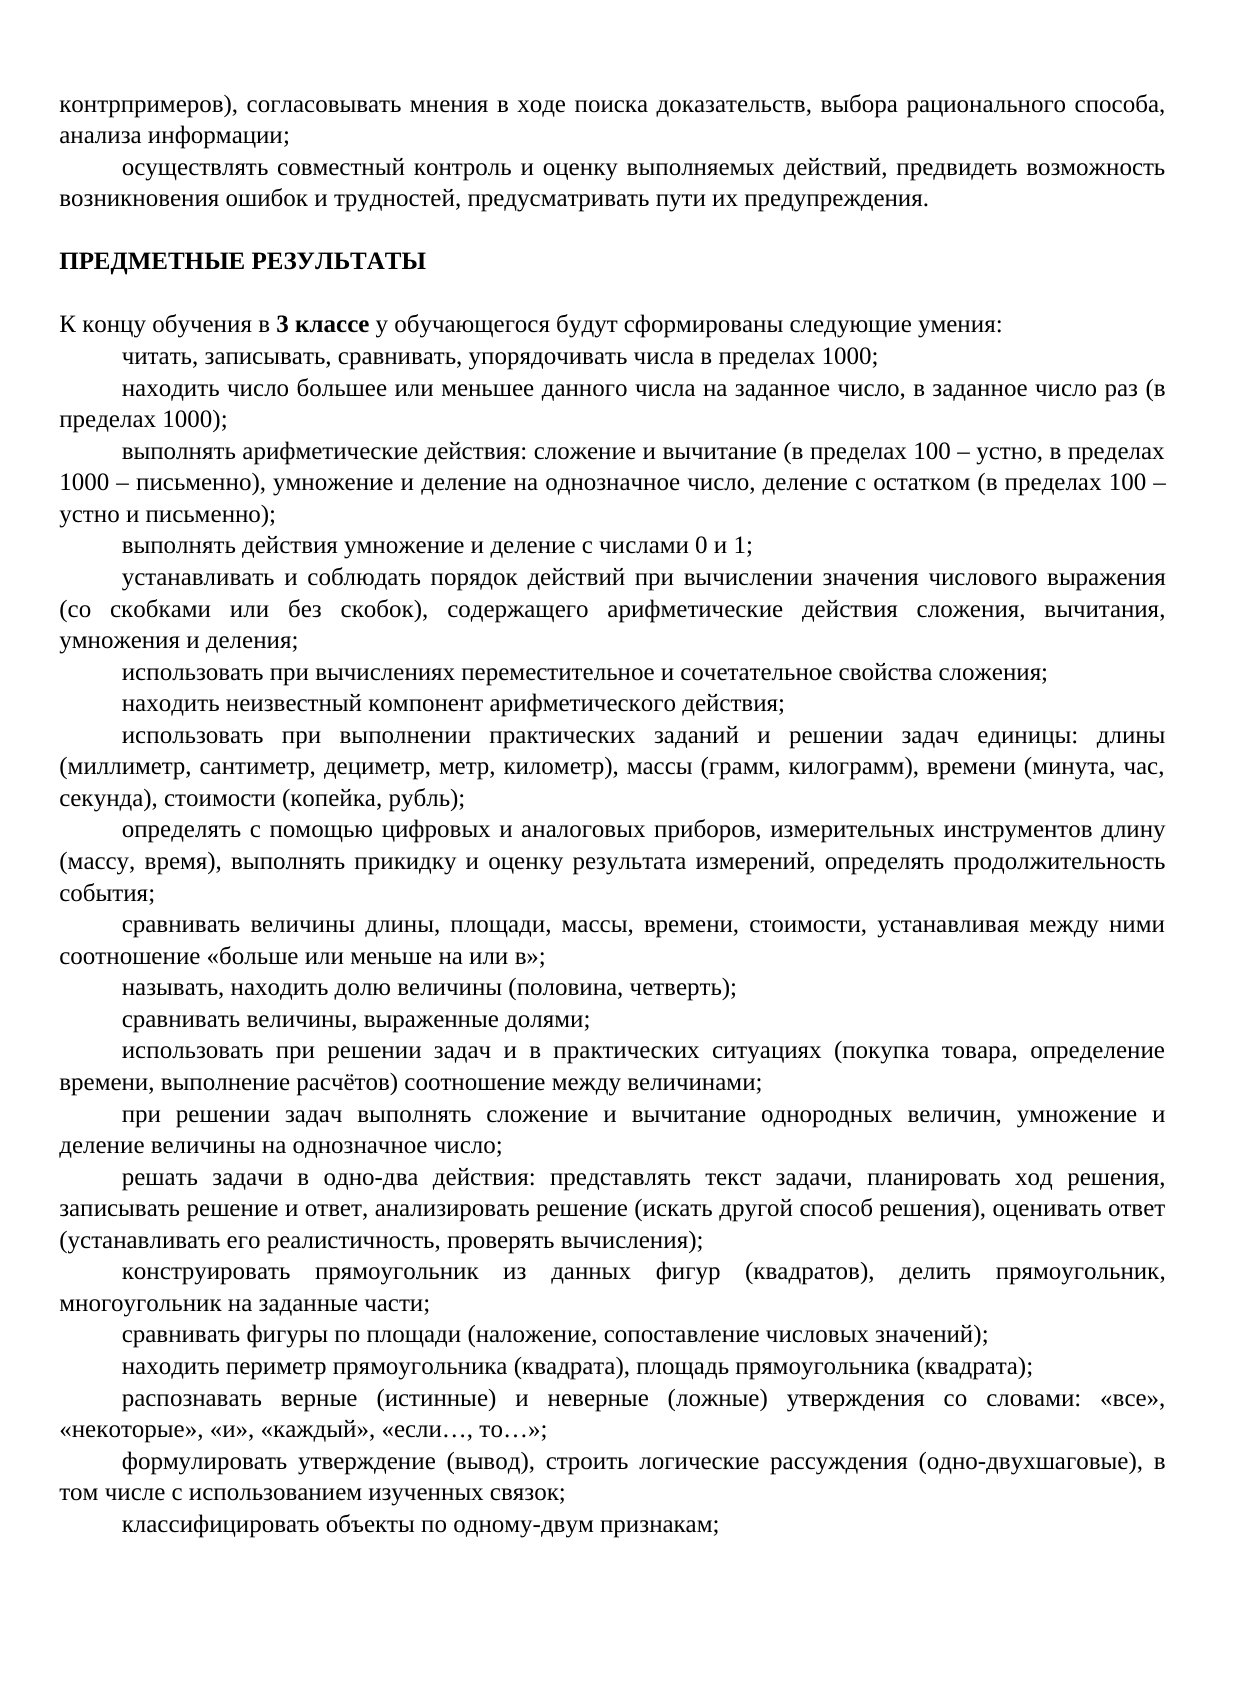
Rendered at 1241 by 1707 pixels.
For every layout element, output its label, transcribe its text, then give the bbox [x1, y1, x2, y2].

text выполнять арифметические действия: сложение и вычитание (в пределах 100 – устно, в пределах 1000 – письменно), умножение и деление на однозначное число, деление с остатком (в пределах 100 – устно и письменно); [59, 436, 1167, 528]
text выполнять действия умножение и деление с числами 0 и 1; [59, 531, 1167, 559]
text сравнивать величины, выраженные долями; [59, 1004, 1167, 1033]
text использовать при выполнении практических заданий и решении задач единицы: длины (миллиметр, сантиметр, дециметр, метр, километр), массы (грамм, килограмм), времени (минута, час, секунда), стоимости (копейка, рубль); [59, 720, 1167, 812]
text находить число большее или меньшее данного числа на заданное число, в заданное число раз (в пределах 1000); [59, 373, 1167, 433]
text находить периметр прямоугольника (квадрата), площадь прямоугольника (квадрата); [59, 1351, 1167, 1380]
text ПРЕДМЕТНЫЕ РЕЗУЛЬТАТЫ [59, 246, 1167, 275]
text при решении задач выполнять сложение и вычитание однородных величин, умножение и деление величины на однозначное число; [59, 1099, 1167, 1159]
text конструировать прямоугольник из данных фигур (квадратов), делить прямоугольник, многоугольник на заданные части; [59, 1256, 1167, 1317]
text решать задачи в одно-два действия: представлять текст задачи, планировать ход решения, записывать решение и ответ, анализировать решение (искать другой способ решения), оценивать ответ (устанавливать его реалистичность, проверять вычисления); [59, 1162, 1167, 1254]
text К концу обучения в 3 классе у обучающегося будут сформированы следующие умения: [59, 309, 1167, 338]
text использовать при вычислениях переместительное и сочетательное свойства сложения; [59, 657, 1167, 686]
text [59, 89, 1167, 149]
text осуществлять совместный контроль и оценку выполняемых действий, предвидеть возможность возникновения ошибок и трудностей, предусматривать пути их предупреждения. [59, 152, 1167, 212]
text сравнивать фигуры по площади (наложение, сопоставление числовых значений); [59, 1319, 1167, 1348]
text сравнивать величины длины, площади, массы, времени, стоимости, устанавливая между ними соотношение «больше или меньше на или в»; [59, 909, 1167, 969]
text устанавливать и соблюдать порядок действий при вычислении значения числового выражения (со скобками или без скобок), содержащего арифметические действия сложения, вычитания, умножения и деления; [59, 562, 1167, 654]
text определять с помощью цифровых и аналоговых приборов, измерительных инструментов длину (массу, время), выполнять прикидку и оценку результата измерений, определять продолжительность события; [59, 814, 1167, 906]
text называть, находить долю величины (половина, четверть); [59, 972, 1167, 1001]
text классифицировать объекты по одному-двум признакам; [59, 1509, 1167, 1538]
text формулировать утверждение (вывод), строить логические рассуждения (одно-двухшаговые), в том числе с использованием изученных связок; [59, 1446, 1167, 1506]
text использовать при решении задач и в практических ситуациях (покупка товара, определение времени, выполнение расчётов) соотношение между величинами; [59, 1036, 1167, 1096]
text распознавать верные (истинные) и неверные (ложные) утверждения со словами: «все», «некоторые», «и», «каждый», «если…, то…»; [59, 1383, 1167, 1443]
text читать, записывать, сравнивать, упорядочивать числа в пределах 1000; [59, 341, 1167, 370]
text находить неизвестный компонент арифметического действия; [59, 688, 1167, 717]
